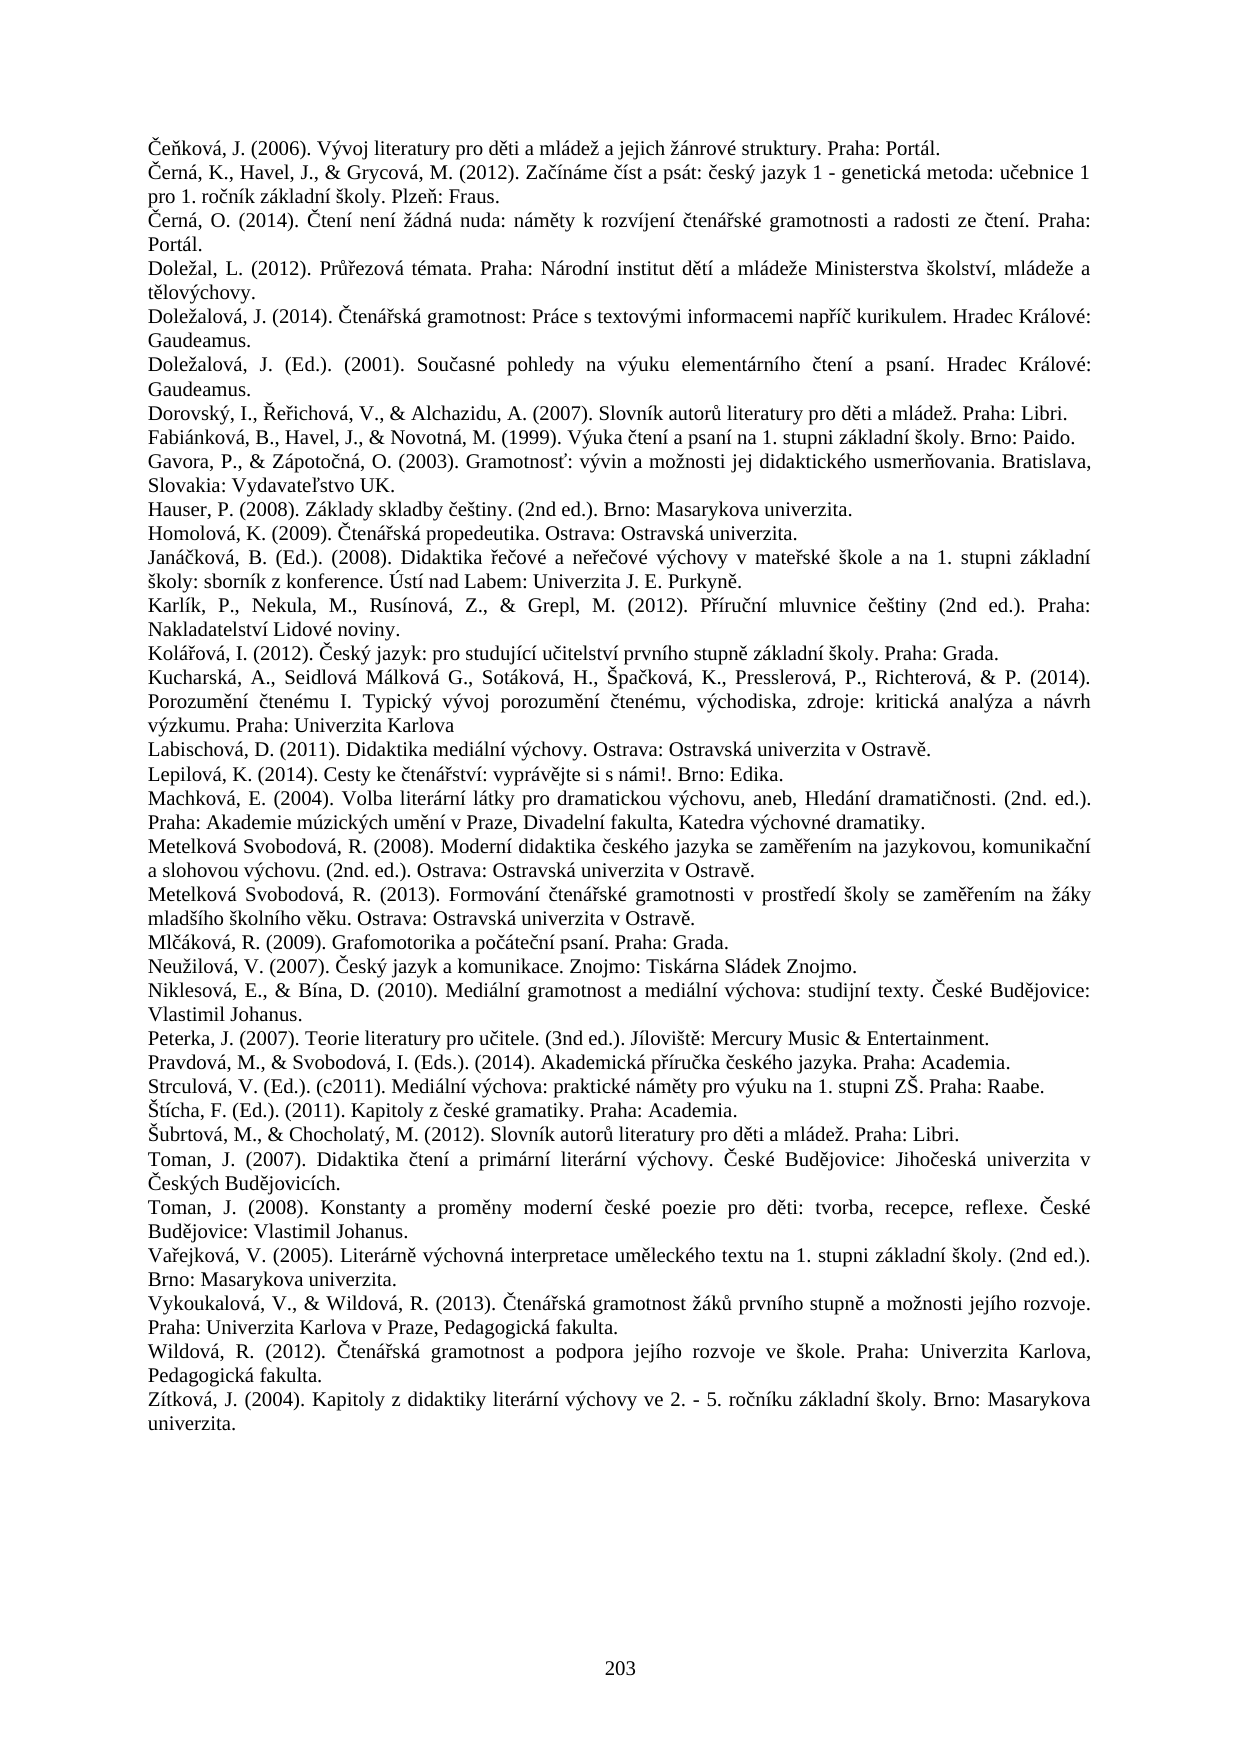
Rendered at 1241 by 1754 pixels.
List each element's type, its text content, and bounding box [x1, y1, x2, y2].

text Hauser, P. (2008). Základy skladby češtiny. (2nd ed.). Brno: Masarykova univerzita. [148, 497, 1092, 521]
text Doležalová, J. (2014). Čtenářská gramotnost: Práce s textovými informacemi napříč kurikulem. Hradec Králové: Gaudeamus. [148, 304, 1092, 352]
text Metelková Svobodová, R. (2013). Formování čtenářské gramotnosti v prostředí školy se zaměřením na žáky mladšího školního věku. Ostrava: Ostravská univerzita v Ostravě. [148, 882, 1092, 930]
text Karlík, P., Nekula, M., Rusínová, Z., & Grepl, M. (2012). Příruční mluvnice češtiny (2nd ed.). Praha: Nakladatelství Lidové noviny. [148, 593, 1092, 641]
text Černá, O. (2014). Čtení není žádná nuda: náměty k rozvíjení čtenářské gramotnosti a radosti ze čtení. Praha: Portál. [148, 208, 1092, 256]
text Janáčková, B. (Ed.). (2008). Didaktika řečové a neřečové výchovy v mateřské škole a na 1. stupni základní školy: sborník z konference. Ústí nad Labem: Univerzita J. E. Purkyně. [148, 545, 1092, 593]
text Kolářová, I. (2012). Český jazyk: pro studující učitelství prvního stupně základní školy. Praha: Grada. [148, 641, 1092, 665]
text Lepilová, K. (2014). Cesty ke čtenářství: vyprávějte si s námi!. Brno: Edika. [148, 761, 1092, 786]
text Vařejková, V. (2005). Literárně výchovná interpretace uměleckého textu na 1. stupni základní školy. (2nd ed.). Brno: Masarykova univerzita. [148, 1243, 1092, 1291]
text Toman, J. (2007). Didaktika čtení a primární literární výchovy. České Budějovice: Jihočeská univerzita v Českých Budějovicích. [148, 1146, 1092, 1194]
text Niklesová, E., & Bína, D. (2010). Mediální gramotnost a mediální výchova: studijní texty. České Budějovice: Vlastimil Johanus. [148, 978, 1092, 1026]
text Kucharská, A., Seidlová Málková G., Sotáková, H., Špačková, K., Presslerová, P., Richterová, & P. (2014). Porozumění čtenému I. Typický vývoj porozumění čtenému, východiska, zdroje: kritická analýza a návrh výzkumu. Praha: Univerzita Karlova [148, 665, 1092, 737]
text Homolová, K. (2009). Čtenářská propedeutika. Ostrava: Ostravská univerzita. [148, 521, 1092, 545]
text Štícha, F. (Ed.). (2011). Kapitoly z české gramatiky. Praha: Academia. [148, 1098, 1092, 1122]
text Mlčáková, R. (2009). Grafomotorika a počáteční psaní. Praha: Grada. [148, 930, 1092, 954]
text Pravdová, M., & Svobodová, I. (Eds.). (2014). Akademická příručka českého jazyka. Praha: Academia. [148, 1050, 1092, 1074]
text Zítková, J. (2004). Kapitoly z didaktiky literární výchovy ve 2. - 5. ročníku základní školy. Brno: Masarykova univerzita. [148, 1387, 1092, 1435]
text Černá, K., Havel, J., & Grycová, M. (2012). Začínáme číst a psát: český jazyk 1 - genetická metoda: učebnice 1 pro 1. ročník základní školy. Plzeň: Fraus. [148, 160, 1092, 208]
text Wildová, R. (2012). Čtenářská gramotnost a podpora jejího rozvoje ve škole. Praha: Univerzita Karlova, Pedagogická fakulta. [148, 1339, 1092, 1387]
text Machková, E. (2004). Volba literární látky pro dramatickou výchovu, aneb, Hledání dramatičnosti. (2nd. ed.). Praha: Akademie múzických umění v Praze, Divadelní fakulta, Katedra výchovné dramatiky. [148, 786, 1092, 834]
text Peterka, J. (2007). Teorie literatury pro učitele. (3nd ed.). Jíloviště: Mercury Music & Entertainment. [148, 1026, 1092, 1050]
text Doležalová, J. (Ed.). (2001). Současné pohledy na výuku elementárního čtení a psaní. Hradec Králové: Gaudeamus. [148, 352, 1092, 401]
text Vykoukalová, V., & Wildová, R. (2013). Čtenářská gramotnost žáků prvního stupně a možnosti jejího rozvoje. Praha: Univerzita Karlova v Praze, Pedagogická fakulta. [148, 1291, 1092, 1339]
text Šubrtová, M., & Chocholatý, M. (2012). Slovník autorů literatury pro děti a mládež. Praha: Libri. [148, 1122, 1092, 1146]
text Čeňková, J. (2006). Vývoj literatury pro děti a mládež a jejich žánrové struktury. Praha: Portál. [148, 136, 1092, 160]
text Fabiánková, B., Havel, J., & Novotná, M. (1999). Výuka čtení a psaní na 1. stupni základní školy. Brno: Paido. [148, 424, 1092, 449]
text Gavora, P., & Zápotočná, O. (2003). Gramotnosť: vývin a možnosti jej didaktického usmerňovania. Bratislava, Slovakia: Vydavateľstvo UK. [148, 449, 1092, 497]
text Dorovský, I., Řeřichová, V., & Alchazidu, A. (2007). Slovník autorů literatury pro děti a mládež. Praha: Libri. [148, 401, 1092, 424]
text Doležal, L. (2012). Průřezová témata. Praha: Národní institut dětí a mládeže Ministerstva školství, mládeže a tělovýchovy. [148, 256, 1092, 304]
text Neužilová, V. (2007). Český jazyk a komunikace. Znojmo: Tiskárna Sládek Znojmo. [148, 954, 1092, 978]
text Toman, J. (2008). Konstanty a proměny moderní české poezie pro děti: tvorba, recepce, reflexe. České Budějovice: Vlastimil Johanus. [148, 1194, 1092, 1243]
text Metelková Svobodová, R. (2008). Moderní didaktika českého jazyka se zaměřením na jazykovou, komunikační a slohovou výchovu. (2nd. ed.). Ostrava: Ostravská univerzita v Ostravě. [148, 834, 1092, 882]
text Labischová, D. (2011). Didaktika mediální výchovy. Ostrava: Ostravská univerzita v Ostravě. [148, 737, 1092, 761]
text Strculová, V. (Ed.). (c2011). Mediální výchova: praktické náměty pro výuku na 1. stupni ZŠ. Praha: Raabe. [148, 1074, 1092, 1098]
